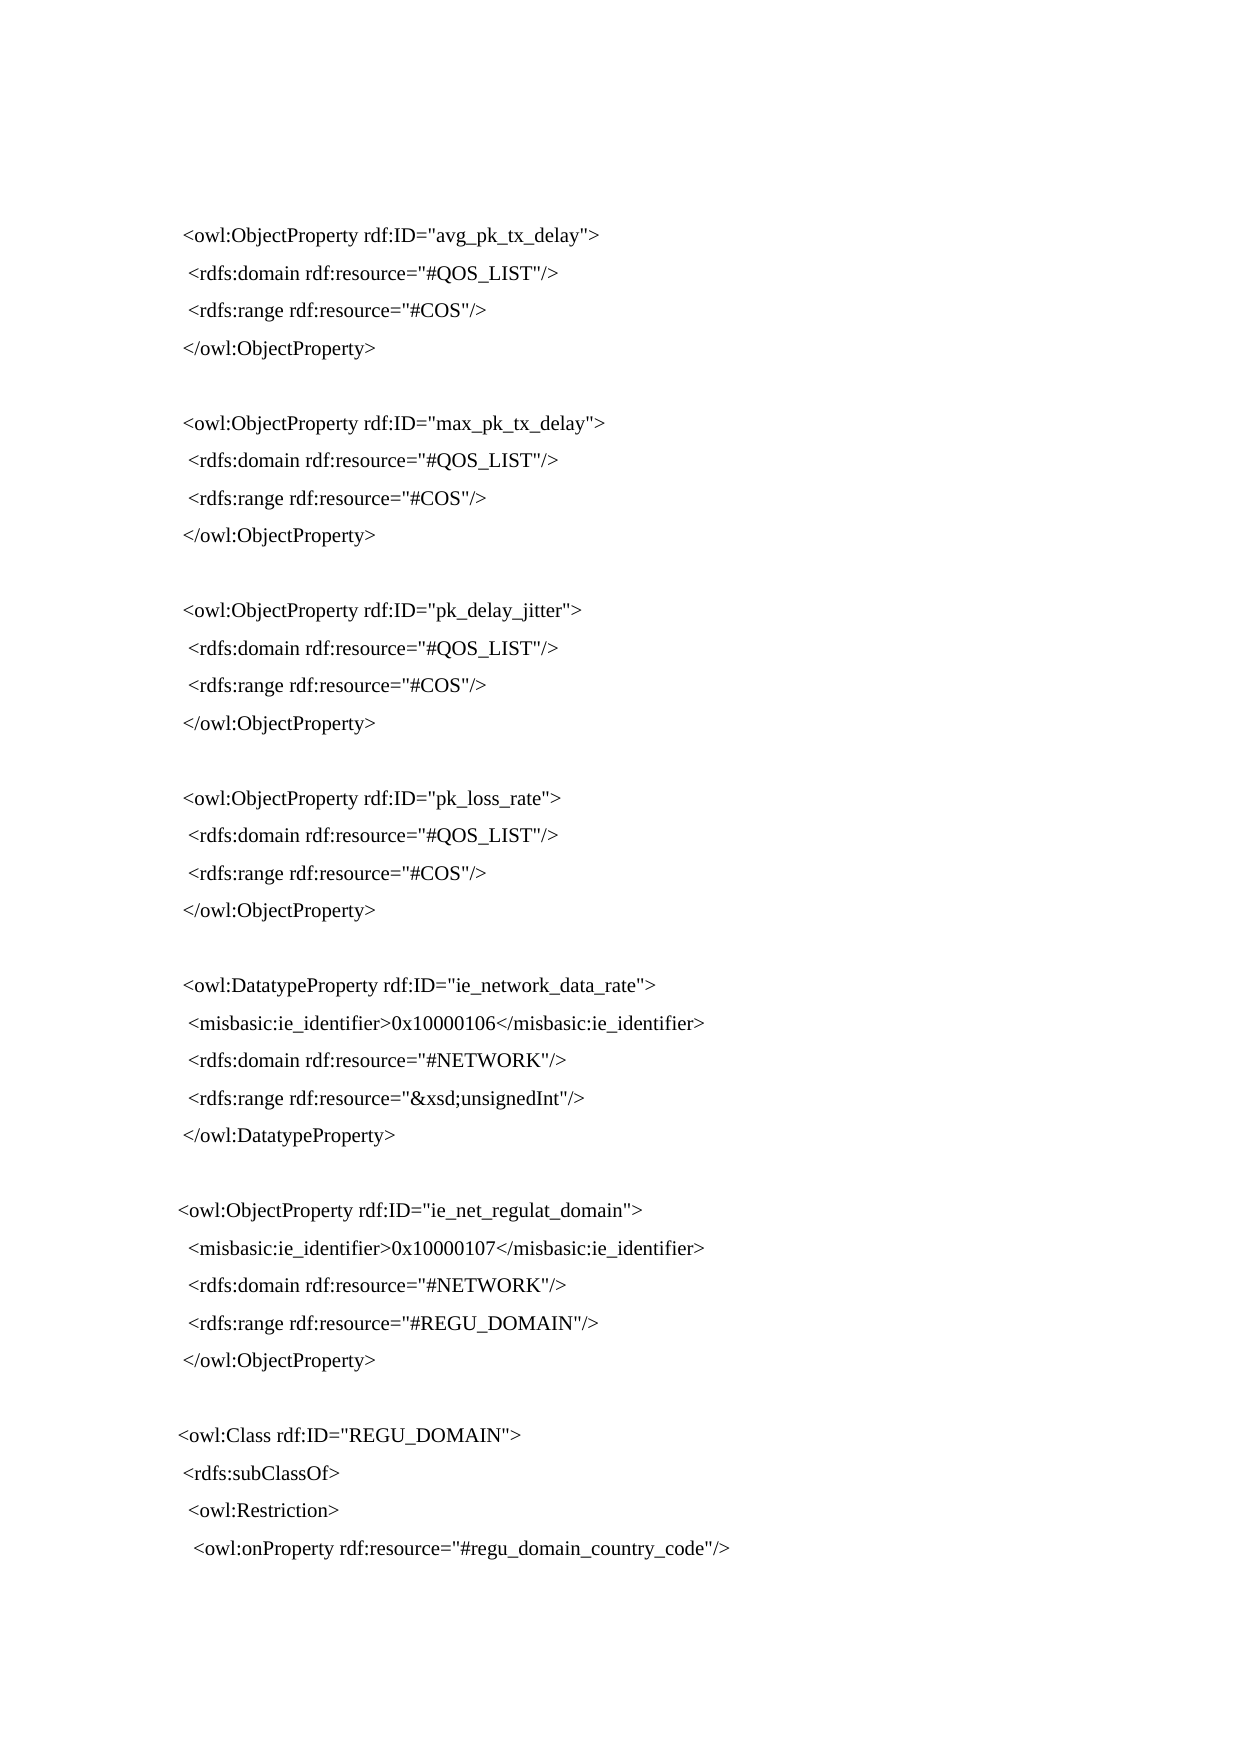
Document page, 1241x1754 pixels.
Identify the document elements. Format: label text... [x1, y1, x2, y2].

text <owl:Restriction> [177, 1492, 1063, 1529]
text <rdfs:range rdf:resource="#COS"/> [177, 479, 1063, 517]
text <owl:ObjectProperty rdf:ID="ie_net_regulat_domain"> [177, 1192, 1063, 1229]
text <rdfs:range rdf:resource="&xsd;unsignedInt"/> [177, 1079, 1063, 1117]
text <rdfs:domain rdf:resource="#QOS_LIST"/> [177, 817, 1063, 854]
text </owl:ObjectProperty> [177, 892, 1063, 929]
text <misbasic:ie_identifier>0x10000107</misbasic:ie_identifier> [177, 1229, 1063, 1267]
text <rdfs:range rdf:resource="#COS"/> [177, 292, 1063, 329]
text <owl:onProperty rdf:resource="#regu_domain_country_code"/> [177, 1529, 1063, 1567]
text <rdfs:range rdf:resource="#REGU_DOMAIN"/> [177, 1304, 1063, 1342]
text <misbasic:ie_identifier>0x10000106</misbasic:ie_identifier> [177, 1004, 1063, 1042]
text </owl:ObjectProperty> [177, 517, 1063, 554]
text <owl:DatatypeProperty rdf:ID="ie_network_data_rate"> [177, 967, 1063, 1004]
text </owl:ObjectProperty> [177, 329, 1063, 367]
text </owl:ObjectProperty> [177, 1342, 1063, 1379]
text <rdfs:subClassOf> [177, 1454, 1063, 1492]
text <rdfs:range rdf:resource="#COS"/> [177, 667, 1063, 704]
text <rdfs:domain rdf:resource="#QOS_LIST"/> [177, 254, 1063, 292]
text <rdfs:domain rdf:resource="#QOS_LIST"/> [177, 629, 1063, 667]
text </owl:DatatypeProperty> [177, 1117, 1063, 1154]
text <owl:ObjectProperty rdf:ID="max_pk_tx_delay"> [177, 404, 1063, 442]
text </owl:ObjectProperty> [177, 704, 1063, 742]
text <owl:ObjectProperty rdf:ID="pk_loss_rate"> [177, 779, 1063, 817]
text <owl:ObjectProperty rdf:ID="pk_delay_jitter"> [177, 592, 1063, 629]
text <rdfs:domain rdf:resource="#QOS_LIST"/> [177, 442, 1063, 479]
text <owl:Class rdf:ID="REGU_DOMAIN"> [177, 1417, 1063, 1454]
text <rdfs:domain rdf:resource="#NETWORK"/> [177, 1267, 1063, 1304]
text <rdfs:domain rdf:resource="#NETWORK"/> [177, 1042, 1063, 1079]
text <owl:ObjectProperty rdf:ID="avg_pk_tx_delay"> [177, 217, 1063, 254]
text <rdfs:range rdf:resource="#COS"/> [177, 854, 1063, 892]
